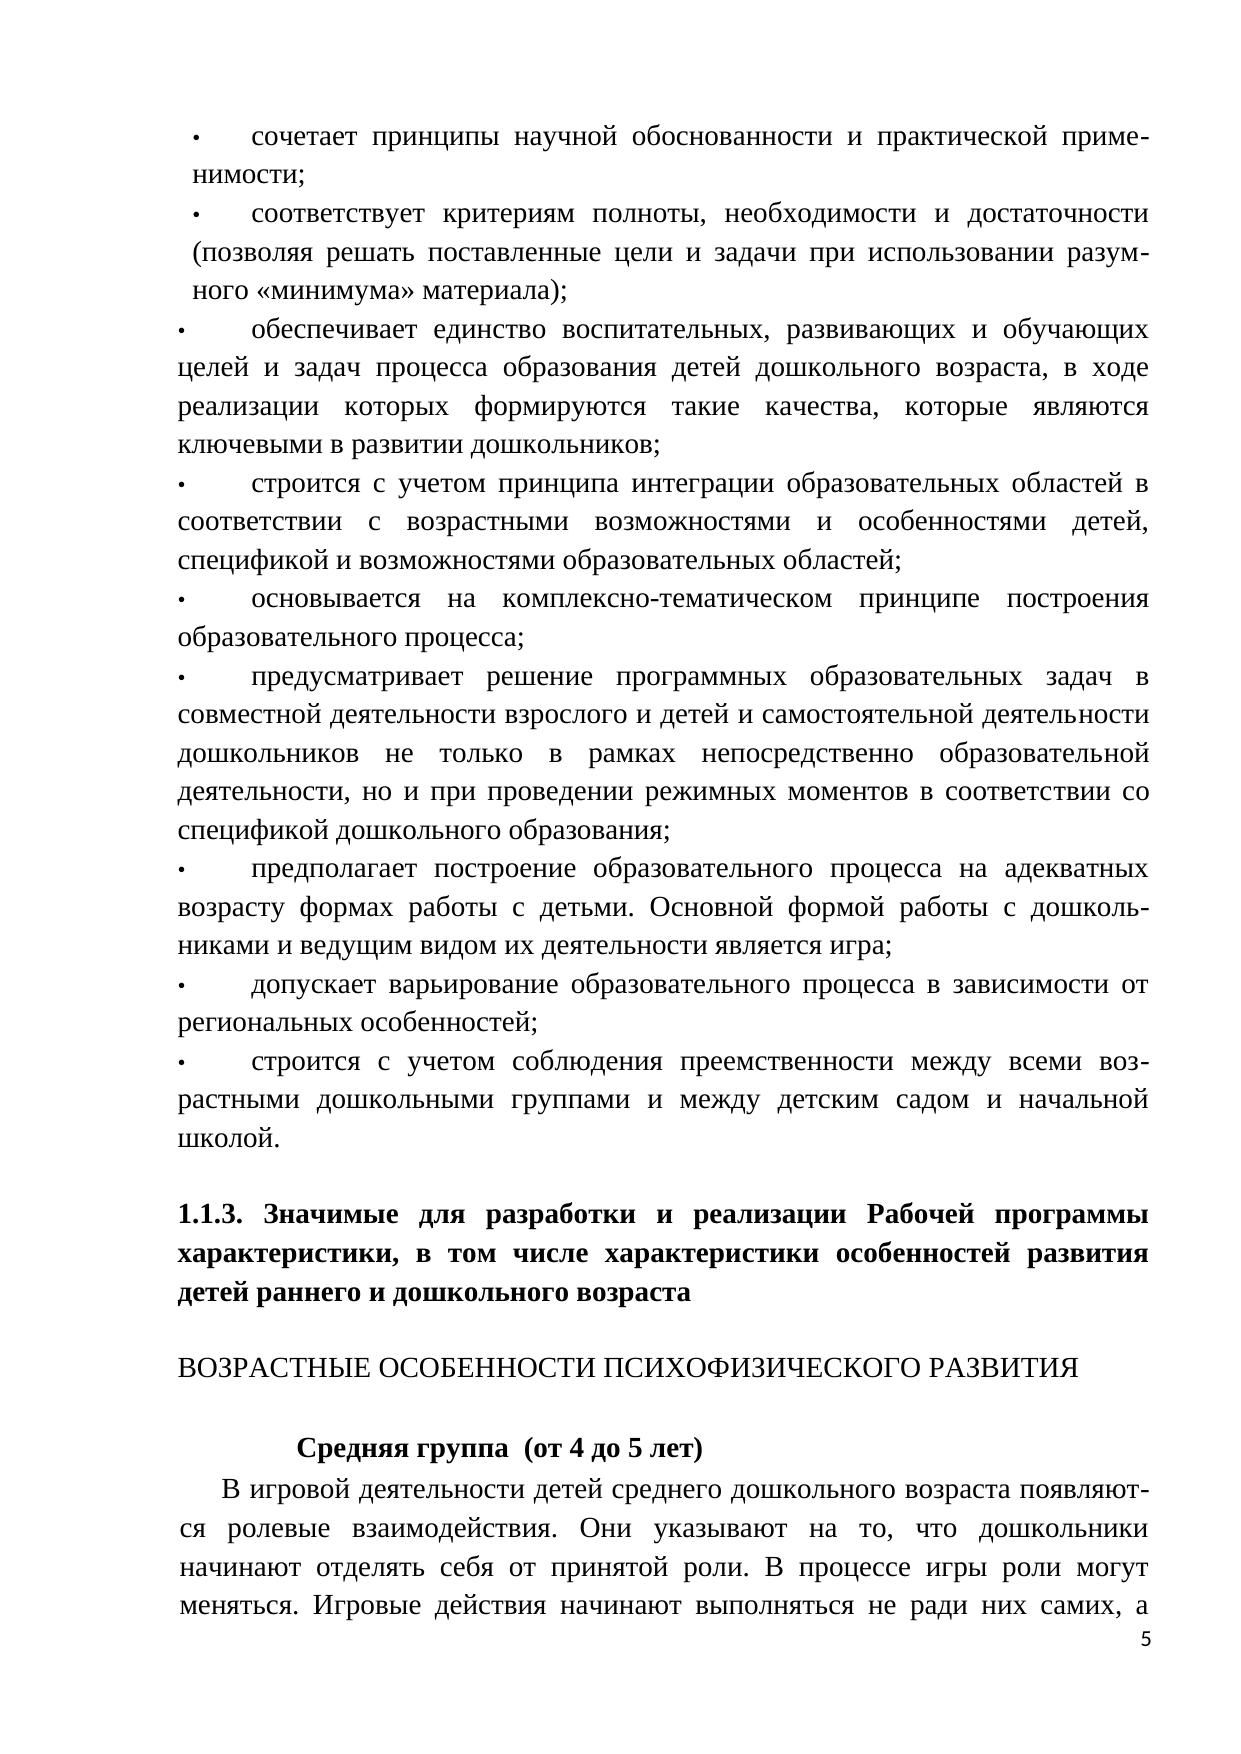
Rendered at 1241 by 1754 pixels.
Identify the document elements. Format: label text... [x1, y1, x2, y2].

text ВОЗРАСТНЫЕ ОСОБЕННОСТИ ПСИХОФИЗИЧЕСКОГО РАЗВИТИЯ [177, 1350, 1152, 1384]
text Средняя группа (от 4 до 5 лет) [296, 1430, 1152, 1463]
list основывается на комплексно-тематическом принципе построения образовательного процесса; [177, 581, 1149, 653]
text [179, 1472, 1149, 1621]
list предусматривает решение программных образовательных задач в совместной деятельности взрослого и детей и самостоятельной деятельности дошкольников не только в рамках непосредственно образовательной деятельности, но и при проведении режимных моментов в соответствии со спецификой дошкольного образования; [177, 658, 1149, 845]
list предполагает построение образовательного процесса на адекватных возрасту формах работы с детьми. Основной формой работы с дошкольниками и ведущим видом их деятельности является игра; [177, 850, 1149, 961]
list сочетает принципы научной обоснованности и практической применимости; [192, 118, 1149, 190]
list обеспечивает единство воспитательных, развивающих и обучающих целей и задач процесса образования детей дошкольного возраста, в ходе реализации которых формируются такие качества, которые являются ключевыми в развитии дошкольников; [177, 311, 1149, 460]
list допускает варьирование образовательного процесса в зависимости от региональных особенностей; [177, 966, 1149, 1038]
list строится с учетом соблюдения преемственности между всеми возрастными дошкольными группами и между детским садом и начальной школой. [177, 1043, 1149, 1154]
list соответствует критериям полноты, необходимости и достаточности (позволяя решать поставленные цели и задачи при использовании разумного «минимума» материала); [192, 195, 1149, 306]
text 1.1.3. Значимые для разработки и реализации Рабочей программы характеристики, в том числе характеристики особенностей развития детей раннего и дошкольного возраста [177, 1197, 1149, 1307]
list строится с учетом принципа интеграции образовательных областей в соответствии с возрастными возможностями и особенностями детей, спецификой и возможностями образовательных областей; [177, 465, 1149, 576]
